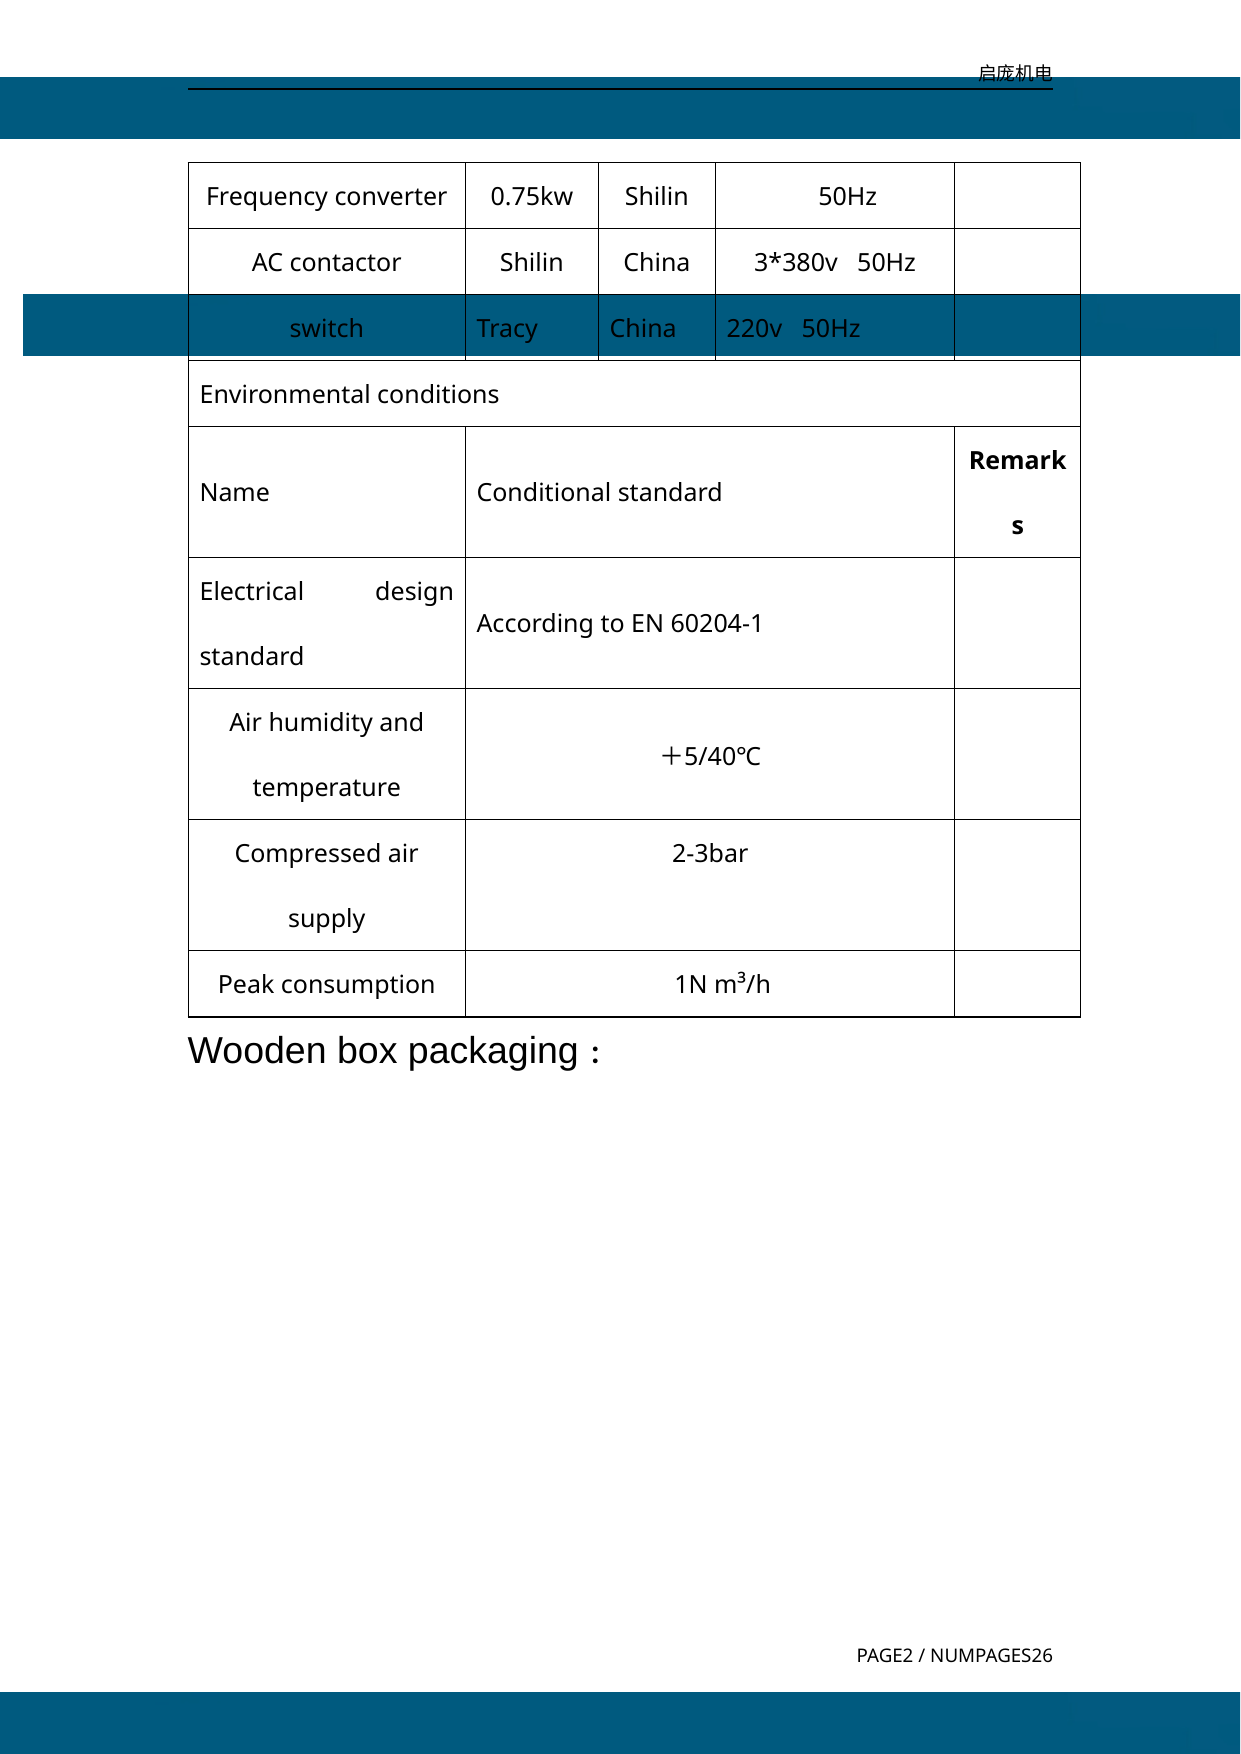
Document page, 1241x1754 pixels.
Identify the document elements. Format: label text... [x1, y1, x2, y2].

table_cell switch [189, 295, 465, 360]
table_cell China [599, 229, 715, 294]
table_cell 1N m³/h [466, 951, 954, 1016]
table_cell ＋5/40℃ [466, 689, 954, 819]
table_cell Conditional standard [466, 427, 954, 557]
table_cell [955, 558, 1080, 688]
table_cell Name [189, 427, 465, 557]
text Wooden box packaging ： [187, 1017, 1053, 1082]
table_cell Remarks [955, 427, 1080, 557]
table_cell 3*380v 50Hz [716, 229, 954, 294]
table_cell Peak consumption [189, 951, 465, 1016]
table_cell Electrical design standard [189, 558, 465, 688]
table_cell [955, 820, 1080, 950]
table_cell Frequency converter [189, 163, 465, 228]
table_cell Shilin [599, 163, 715, 228]
table_cell 0.75kw [466, 163, 598, 228]
table_cell AC contactor [189, 229, 465, 294]
table_cell Compressed air supply [189, 820, 465, 950]
table_cell 2-3bar [466, 820, 954, 950]
table_cell [955, 229, 1080, 294]
table_cell [955, 163, 1080, 228]
table_cell China [599, 295, 715, 360]
table_cell According to EN 60204-1 [466, 558, 954, 688]
table_cell Shilin [466, 229, 598, 294]
table_cell [955, 295, 1080, 360]
table_cell Tracy [466, 295, 598, 360]
table_cell [955, 689, 1080, 819]
table_cell 220v 50Hz [716, 295, 954, 360]
table_cell 50Hz [716, 163, 954, 228]
table_cell Air humidity and temperature [189, 689, 465, 819]
table_cell [955, 951, 1080, 1016]
table_cell Environmental conditions [189, 361, 1080, 426]
